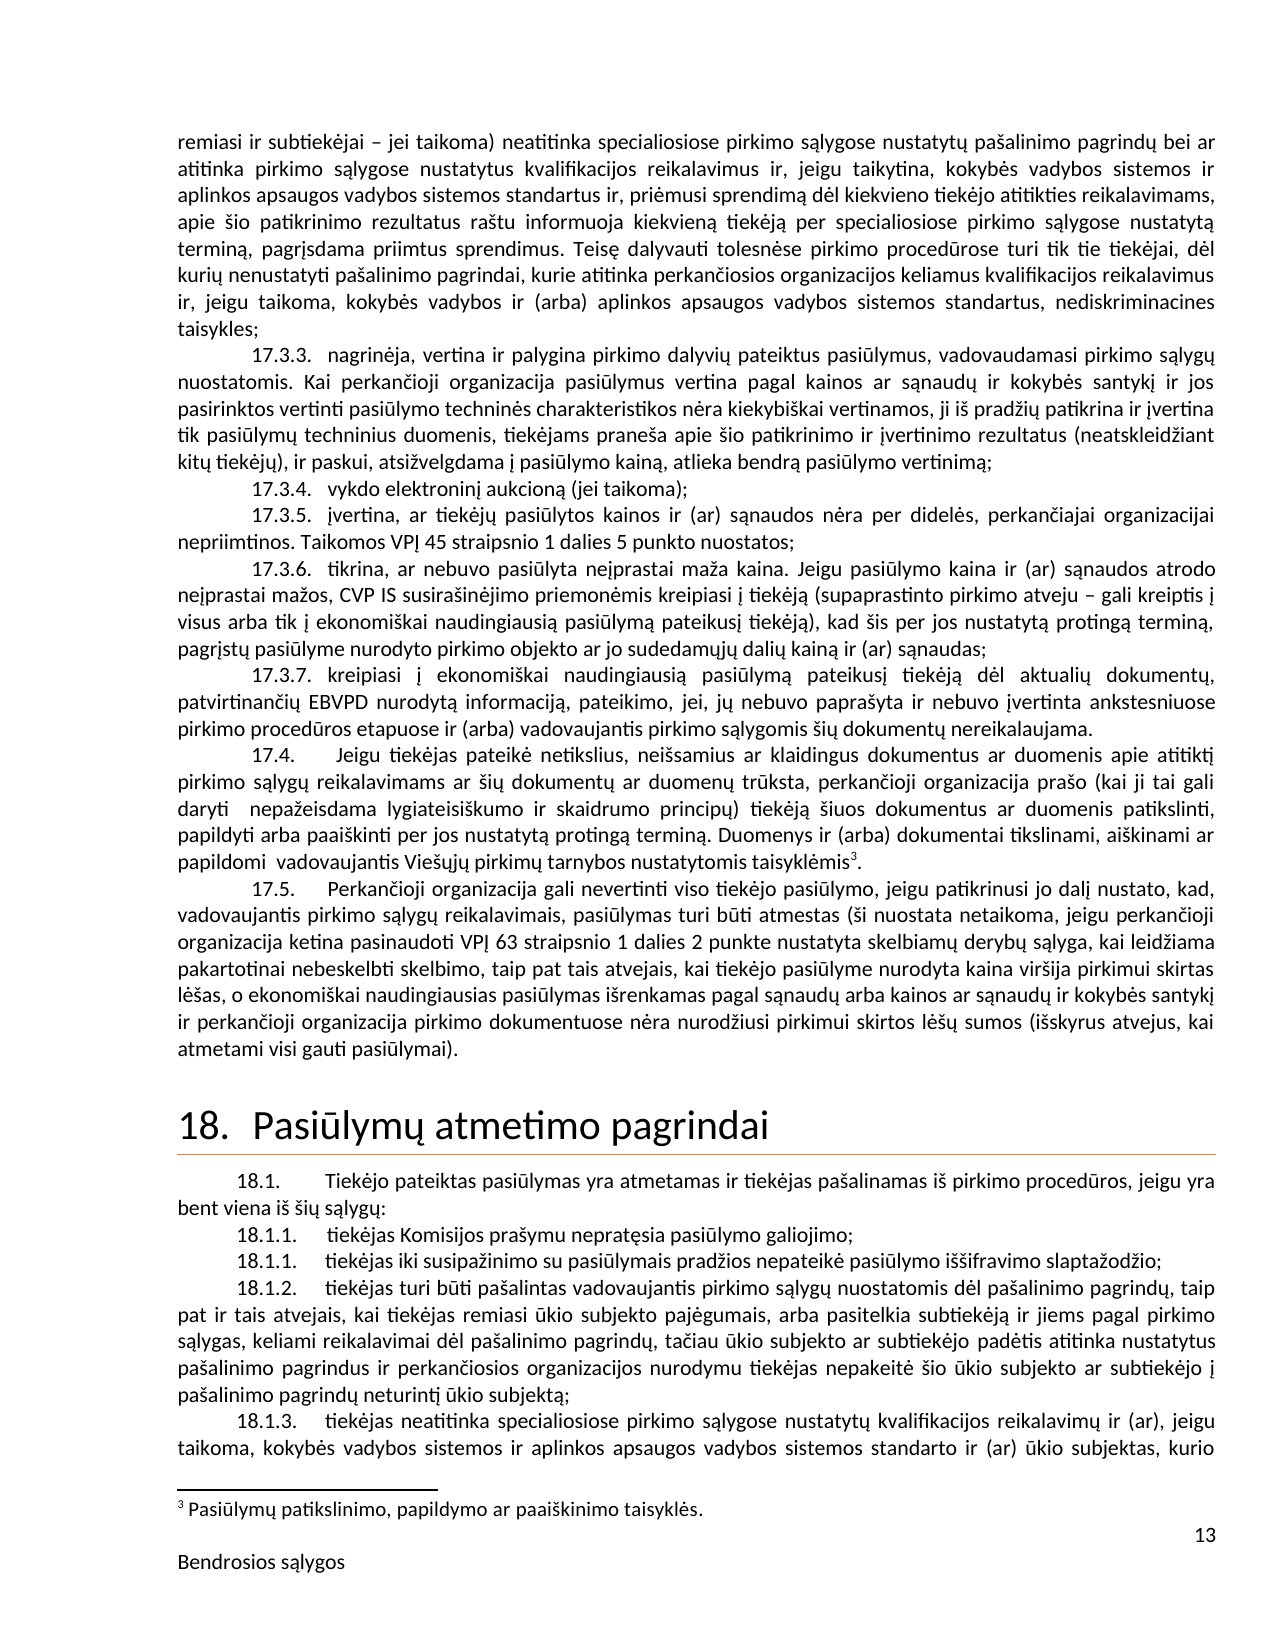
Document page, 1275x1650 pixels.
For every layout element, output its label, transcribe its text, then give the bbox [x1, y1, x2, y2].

list įvertina, ar tiekėjų pasiūlytos kainos ir (ar) sąnaudos nėra per didelės, perkančiajai organizacijai nepriimtinos. Taikomos VPĮ 45 straipsnio 1 dalies 5 punkto nuostatos; [177, 502, 1216, 555]
list tikrina, ar nebuvo pasiūlyta neįprastai maža kaina. Jeigu pasiūlymo kaina ir (ar) sąnaudos atrodo neįprastai mažos, CVP IS susirašinėjimo priemonėmis kreipiasi į tiekėją (supaprastinto pirkimo atveju – gali kreiptis į visus arba tik į ekonomiškai naudingiausią pasiūlymą pateikusį tiekėją), kad šis per jos nustatytą protingą terminą, pagrįstų pasiūlyme nurodyto pirkimo objekto ar jo sudedamųjų dalių kainą ir (ar) sąnaudas; [177, 555, 1216, 662]
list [177, 128, 1216, 342]
subtitle Pasiūlymų atmetimo pagrindai [177, 1099, 1216, 1154]
list Perkančioji organizacija gali nevertinti viso tiekėjo pasiūlymo, jeigu patikrinusi jo dalį nustato, kad, vadovaujantis pirkimo sąlygų reikalavimais, pasiūlymas turi būti atmestas (ši nuostata netaikoma, jeigu perkančioji organizacija ketina pasinaudoti VPĮ 63 straipsnio 1 dalies 2 punkte nustatyta skelbiamų derybų sąlyga, kai leidžiama pakartotinai nebeskelbti skelbimo, taip pat tais atvejais, kai tiekėjo pasiūlyme nurodyta kaina viršija pirkimui skirtas lėšas, o ekonomiškai naudingiausias pasiūlymas išrenkamas pagal sąnaudų arba kainos ar sąnaudų ir kokybės santykį ir perkančioji organizacija pirkimo dokumentuose nėra nurodžiusi pirkimui skirtos lėšų sumos (išskyrus atvejus, kai atmetami visi gauti pasiūlymai). [177, 875, 1216, 1062]
list Jeigu tiekėjas pateikė netikslius, neišsamius ar klaidingus dokumentus ar duomenis apie atitiktį pirkimo sąlygų reikalavimams ar šių dokumentų ar duomenų trūksta, perkančioji organizacija prašo (kai ji tai gali daryti nepažeisdama lygiateisiškumo ir skaidrumo principų) tiekėją šiuos dokumentus ar duomenis patikslinti, papildyti arba paaiškinti per jos nustatytą protingą terminą. Duomenys ir (arba) dokumentai tikslinami, aiškinami ar papildomi vadovaujantis Viešųjų pirkimų tarnybos nustatytomis taisyklėmis. [177, 742, 1216, 875]
list vykdo elektroninį aukcioną (jei taikoma); [251, 475, 1216, 502]
list kreipiasi į ekonomiškai naudingiausią pasiūlymą pateikusį tiekėją dėl aktualių dokumentų, patvirtinančių EBVPD nurodytą informaciją, pateikimo, jei, jų nebuvo paprašyta ir nebuvo įvertinta ankstesniuose pirkimo procedūros etapuose ir (arba) vadovaujantis pirkimo sąlygomis šių dokumentų nereikalaujama. [177, 662, 1216, 742]
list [177, 1408, 1216, 1461]
list Tiekėjo pateiktas pasiūlymas yra atmetamas ir tiekėjas pašalinamas iš pirkimo procedūros, jeigu yra bent viena iš šių sąlygų: [177, 1168, 1216, 1221]
list 18.1.1. tiekėjas Komisijos prašymu nepratęsia pasiūlymo galiojimo; [236, 1221, 1216, 1248]
list tiekėjas iki susipažinimo su pasiūlymais pradžios nepateikė pasiūlymo iššifravimo slaptažodžio; [236, 1248, 1216, 1274]
list tiekėjas turi būti pašalintas vadovaujantis pirkimo sąlygų nuostatomis dėl pašalinimo pagrindų, taip pat ir tais atvejais, kai tiekėjas remiasi ūkio subjekto pajėgumais, arba pasitelkia subtiekėją ir jiems pagal pirkimo sąlygas, keliami reikalavimai dėl pašalinimo pagrindų, tačiau ūkio subjekto ar subtiekėjo padėtis atitinka nustatytus pašalinimo pagrindus ir perkančiosios organizacijos nurodymu tiekėjas nepakeitė šio ūkio subjekto ar subtiekėjo į pašalinimo pagrindų neturintį ūkio subjektą; [177, 1274, 1216, 1408]
list nagrinėja, vertina ir palygina pirkimo dalyvių pateiktus pasiūlymus, vadovaudamasi pirkimo sąlygų nuostatomis. Kai perkančioji organizacija pasiūlymus vertina pagal kainos ar sąnaudų ir kokybės santykį ir jos pasirinktos vertinti pasiūlymo techninės charakteristikos nėra kiekybiškai vertinamos, ji iš pradžių patikrina ir įvertina tik pasiūlymų techninius duomenis, tiekėjams praneša apie šio patikrinimo ir įvertinimo rezultatus (neatskleidžiant kitų tiekėjų), ir paskui, atsižvelgdama į pasiūlymo kainą, atlieka bendrą pasiūlymo vertinimą; [177, 342, 1216, 475]
